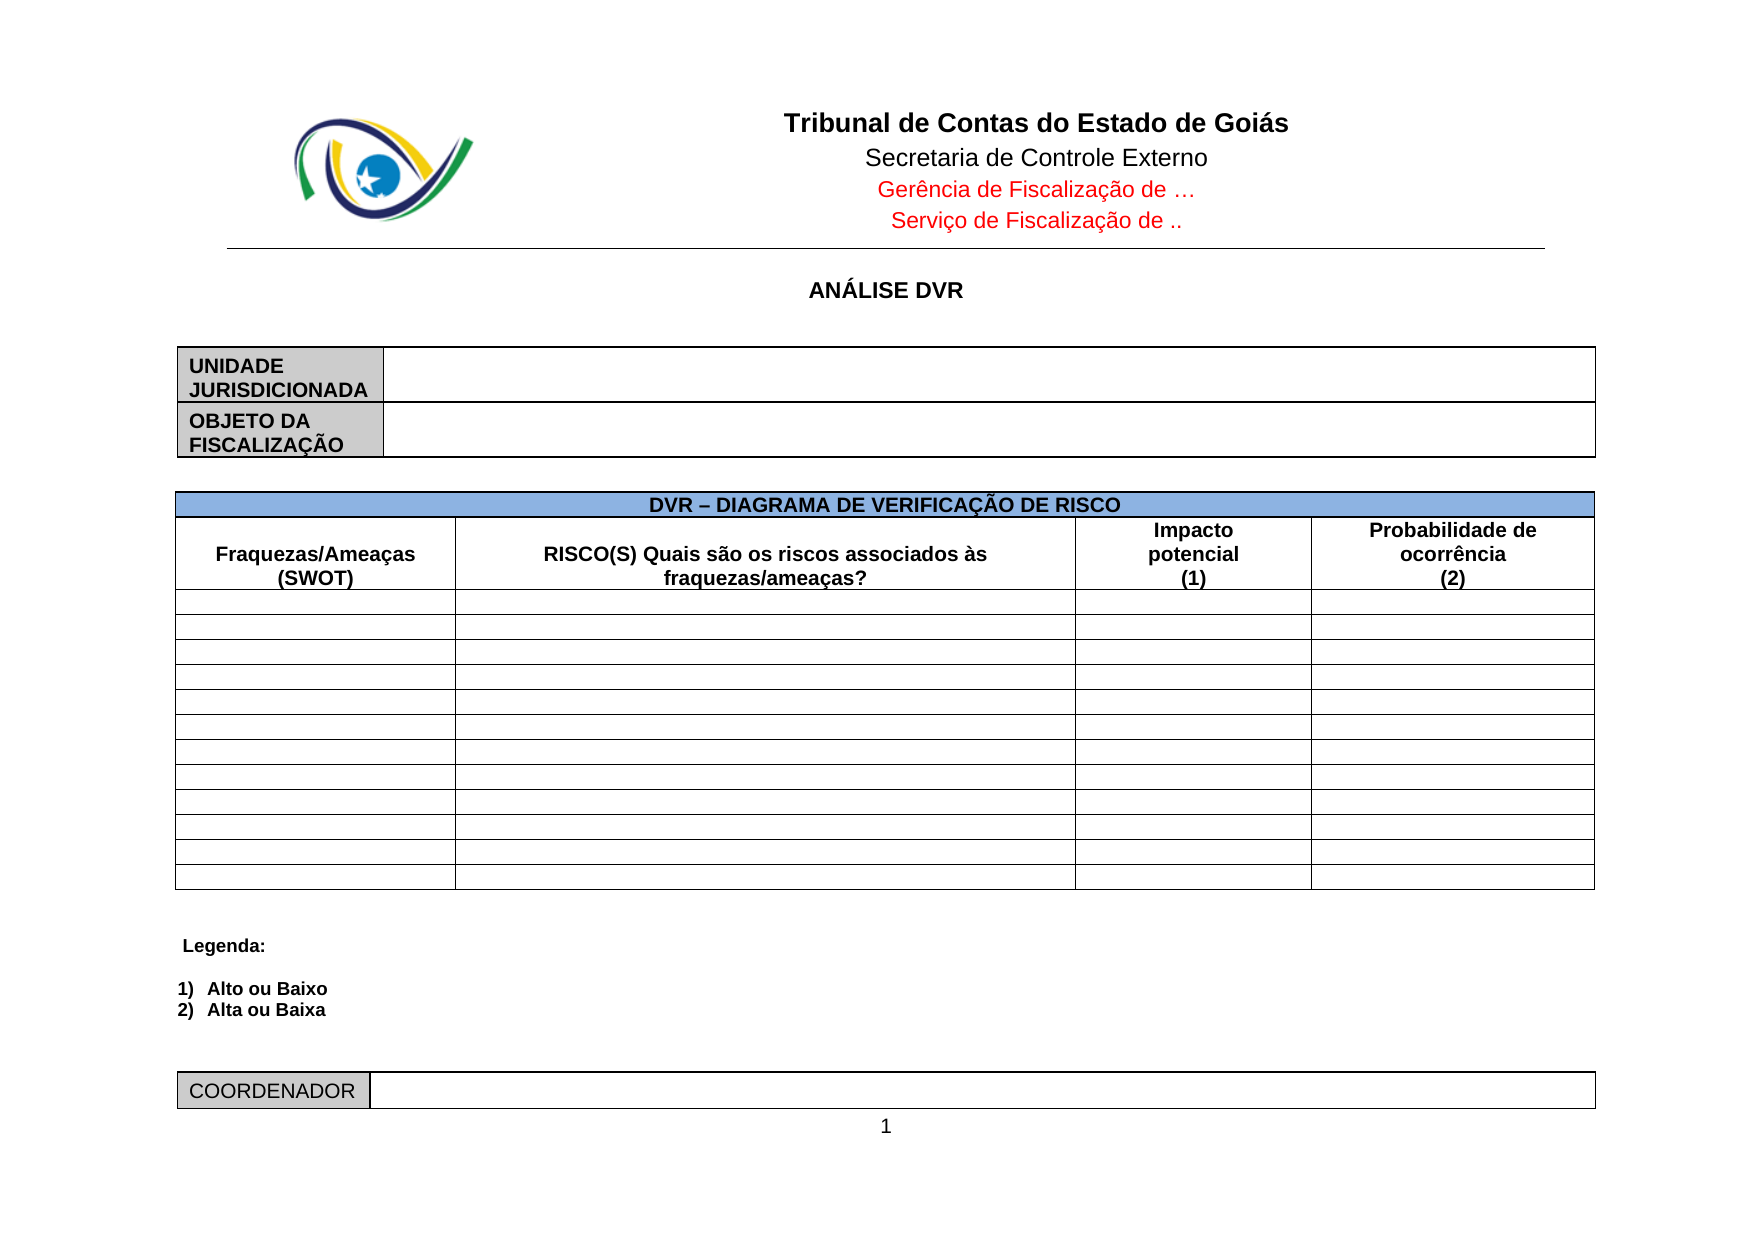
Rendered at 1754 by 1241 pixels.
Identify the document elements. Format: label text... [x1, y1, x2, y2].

table_cell [1312, 815, 1594, 839]
table_cell [456, 715, 1075, 739]
table_cell [456, 840, 1075, 864]
table_cell [1312, 765, 1594, 789]
text Legenda: [162, 935, 1595, 957]
table_cell [1076, 765, 1311, 789]
table_cell [1312, 640, 1594, 664]
table_cell [456, 665, 1075, 689]
table_cell [176, 590, 455, 614]
table_cell [1312, 665, 1594, 689]
table_cell [176, 640, 455, 664]
table_header COORDENADOR [178, 1073, 369, 1108]
table_cell [456, 815, 1075, 839]
table_cell [1312, 740, 1594, 764]
table_cell [176, 665, 455, 689]
table_cell [1312, 840, 1594, 864]
table_cell [456, 790, 1075, 814]
table_header DVR – DIAGRAMA DE VERIFICAÇÃO DE RISCO [176, 493, 1594, 516]
table_cell [1312, 690, 1594, 714]
table_header UNIDADE JURISDICIONADA [178, 348, 383, 401]
table_cell [1076, 665, 1311, 689]
table_cell Probabilidade de ocorrência (2) [1312, 518, 1594, 589]
table_cell [456, 865, 1075, 889]
table_cell [176, 865, 455, 889]
table_cell [176, 715, 455, 739]
table_cell Fraquezas/Ameaças (SWOT) [176, 518, 455, 589]
table_cell [176, 815, 455, 839]
table_cell [1312, 615, 1594, 639]
table_cell [1312, 715, 1594, 739]
list Alta ou Baixa [177, 999, 1595, 1021]
table_cell [1076, 840, 1311, 864]
table_cell Impacto potencial (1) [1076, 518, 1311, 589]
table_cell [1076, 590, 1311, 614]
table_cell [176, 740, 455, 764]
table_cell [456, 640, 1075, 664]
table_cell [1076, 815, 1311, 839]
table_cell [456, 765, 1075, 789]
table_cell [176, 840, 455, 864]
table_cell [1076, 790, 1311, 814]
table_cell [1312, 865, 1594, 889]
table_cell RISCO(S) Quais são os riscos associados às fraquezas/ameaças? [456, 518, 1075, 589]
table_cell [456, 615, 1075, 639]
table_cell [1076, 640, 1311, 664]
list Alto ou Baixo [177, 978, 1595, 999]
text ANÁLISE DVR [177, 277, 1595, 303]
table_cell [1076, 715, 1311, 739]
table_cell [1312, 590, 1594, 614]
table_cell [176, 765, 455, 789]
table_cell [1076, 615, 1311, 639]
table_cell [456, 740, 1075, 764]
table_cell [384, 403, 1595, 456]
table_cell [176, 790, 455, 814]
table_header [384, 348, 1595, 401]
table_cell [456, 690, 1075, 714]
table_cell [176, 690, 455, 714]
table_cell [176, 615, 455, 639]
table_cell OBJETO DA FISCALIZAÇÃO [178, 403, 383, 456]
picture [287, 111, 479, 229]
table_cell [1076, 740, 1311, 764]
table_cell [1076, 865, 1311, 889]
table_cell [1312, 790, 1594, 814]
table_header [371, 1073, 1595, 1108]
table_cell [1076, 690, 1311, 714]
table_cell [456, 590, 1075, 614]
